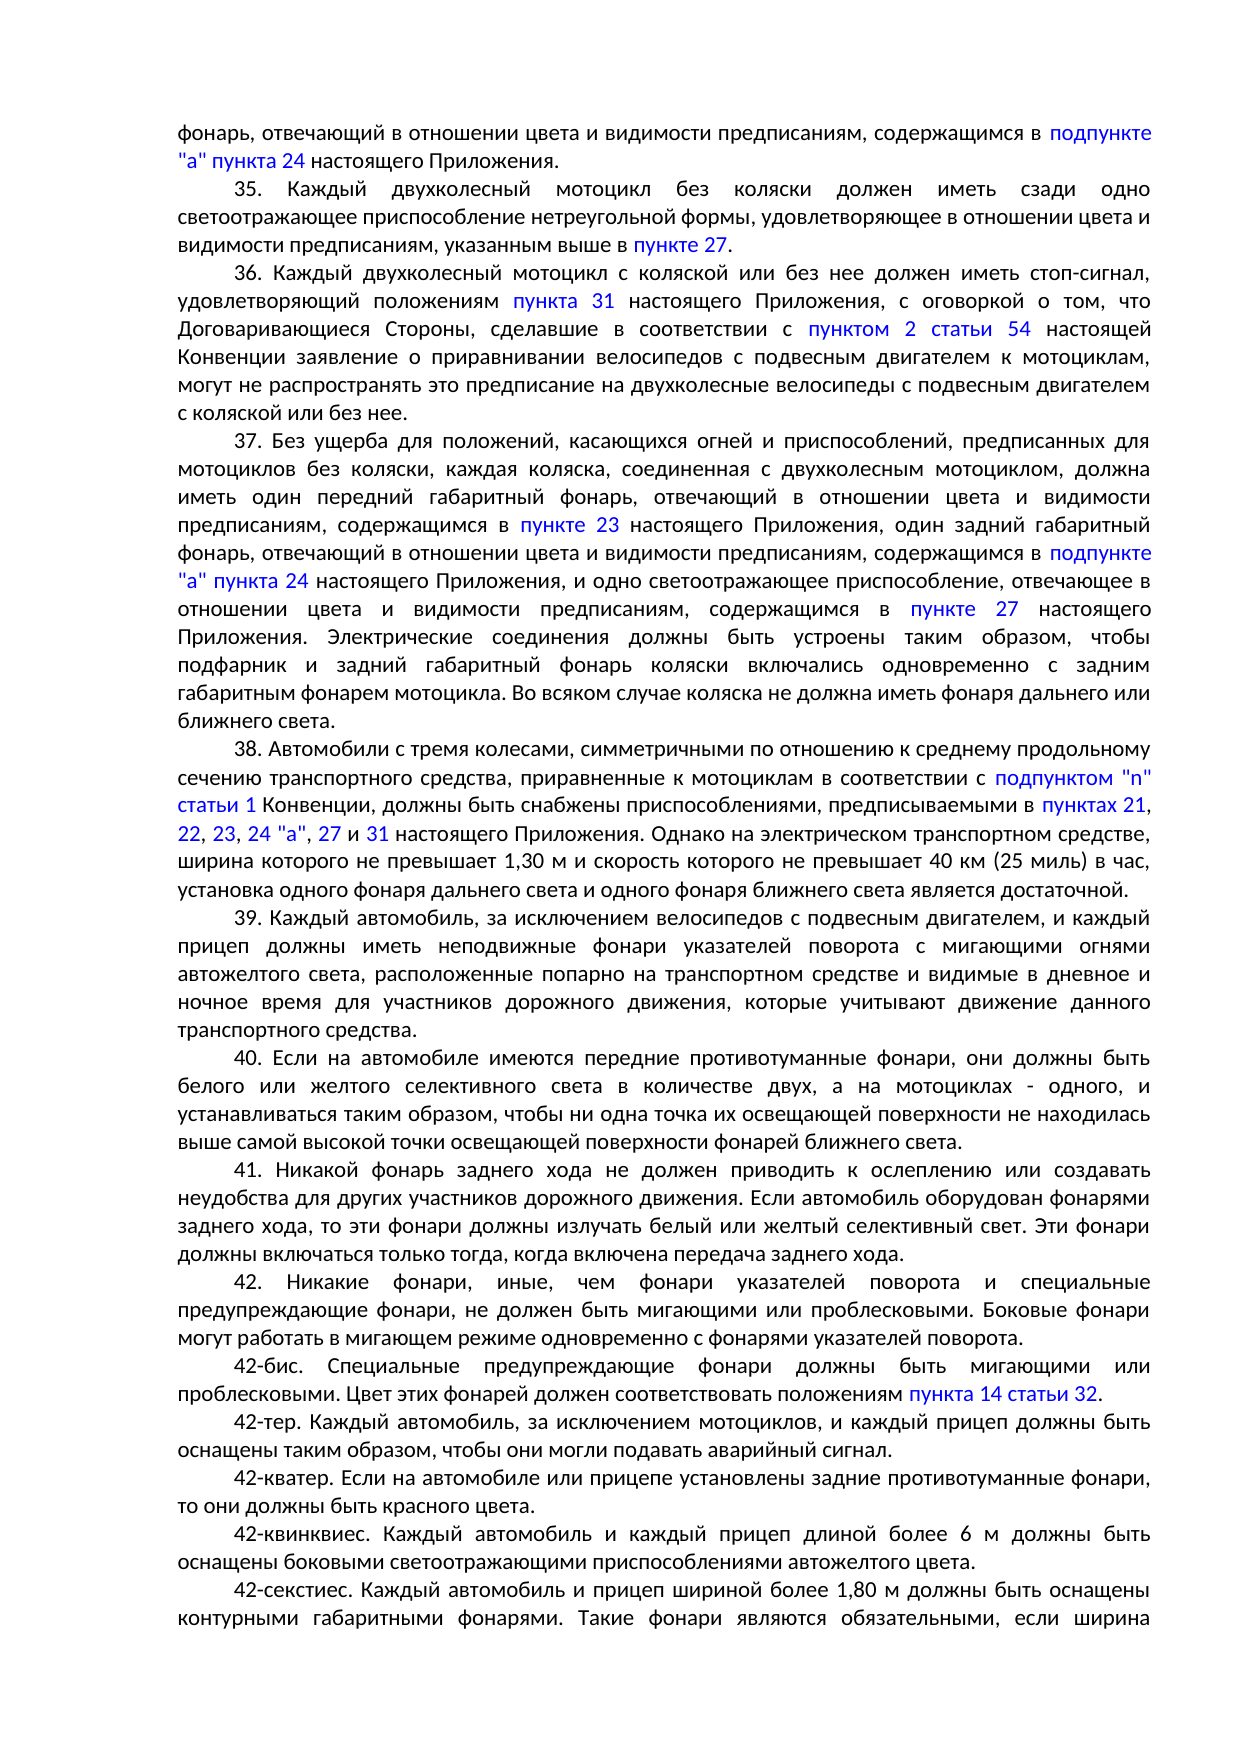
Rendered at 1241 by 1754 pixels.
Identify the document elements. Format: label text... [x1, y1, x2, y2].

text 42-квинквиес. Каждый автомобиль и каждый прицеп длиной более 6 м должны быть оснащены боковыми светоотражающими приспособлениями автожелтого цвета. [177, 1519, 1152, 1575]
text 38. Автомобили с тремя колесами, симметричными по отношению к среднему продольному сечению транспортного средства, приравненные к мотоциклам в соответствии с подпунктом "n" статьи 1 Конвенции, должны быть снабжены приспособлениями, предписываемыми в пунктах 21, 22, 23, 24 "a", 27 и 31 настоящего Приложения. Однако на электрическом транспортном средстве, ширина которого не превышает 1,30 м и скорость которого не превышает 40 км (25 миль) в час, установка одного фонаря дальнего света и одного фонаря ближнего света является достаточной. [177, 734, 1152, 903]
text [177, 1575, 1152, 1631]
text 37. Без ущерба для положений, касающихся огней и приспособлений, предписанных для мотоциклов без коляски, каждая коляска, соединенная с двухколесным мотоциклом, должна иметь один передний габаритный фонарь, отвечающий в отношении цвета и видимости предписаниям, содержащимся в пункте 23 настоящего Приложения, один задний габаритный фонарь, отвечающий в отношении цвета и видимости предписаниям, содержащимся в подпункте "a" пункта 24 настоящего Приложения, и одно светоотражающее приспособление, отвечающее в отношении цвета и видимости предписаниям, содержащимся в пункте 27 настоящего Приложения. Электрические соединения должны быть устроены таким образом, чтобы подфарник и задний габаритный фонарь коляски включались одновременно с задним габаритным фонарем мотоцикла. Во всяком случае коляска не должна иметь фонаря дальнего или ближнего света. [177, 426, 1152, 734]
text 42-кватер. Если на автомобиле или прицепе установлены задние противотуманные фонари, то они должны быть красного цвета. [177, 1463, 1152, 1519]
text 36. Каждый двухколесный мотоцикл с коляской или без нее должен иметь стоп-сигнал, удовлетворяющий положениям пункта 31 настоящего Приложения, с оговоркой о том, что Договаривающиеся Стороны, сделавшие в соответствии с пунктом 2 статьи 54 настоящей Конвенции заявление о приравнивании велосипедов с подвесным двигателем к мотоциклам, могут не распространять это предписание на двухколесные велосипеды с подвесным двигателем с коляской или без нее. [177, 258, 1152, 426]
text 35. Каждый двухколесный мотоцикл без коляски должен иметь сзади одно светоотражающее приспособление нетреугольной формы, удовлетворяющее в отношении цвета и видимости предписаниям, указанным выше в пункте 27. [177, 174, 1152, 258]
text 42. Никакие фонари, иные, чем фонари указателей поворота и специальные предупреждающие фонари, не должен быть мигающими или проблесковыми. Боковые фонари могут работать в мигающем режиме одновременно с фонарями указателей поворота. [177, 1267, 1152, 1351]
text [177, 118, 1152, 174]
text 41. Никакой фонарь заднего хода не должен приводить к ослеплению или создавать неудобства для других участников дорожного движения. Если автомобиль оборудован фонарями заднего хода, то эти фонари должны излучать белый или желтый селективный свет. Эти фонари должны включаться только тогда, когда включена передача заднего хода. [177, 1155, 1152, 1267]
text 42-бис. Специальные предупреждающие фонари должны быть мигающими или проблесковыми. Цвет этих фонарей должен соответствовать положениям пункта 14 статьи 32. [177, 1351, 1152, 1407]
text 42-тер. Каждый автомобиль, за исключением мотоциклов, и каждый прицеп должны быть оснащены таким образом, чтобы они могли подавать аварийный сигнал. [177, 1407, 1152, 1463]
text 40. Если на автомобиле имеются передние противотуманные фонари, они должны быть белого или желтого селективного света в количестве двух, а на мотоциклах - одного, и устанавливаться таким образом, чтобы ни одна точка их освещающей поверхности не находилась выше самой высокой точки освещающей поверхности фонарей ближнего света. [177, 1043, 1152, 1155]
text 39. Каждый автомобиль, за исключением велосипедов с подвесным двигателем, и каждый прицеп должны иметь неподвижные фонари указателей поворота с мигающими огнями автожелтого света, расположенные попарно на транспортном средстве и видимые в дневное и ночное время для участников дорожного движения, которые учитывают движение данного транспортного средства. [177, 903, 1152, 1043]
